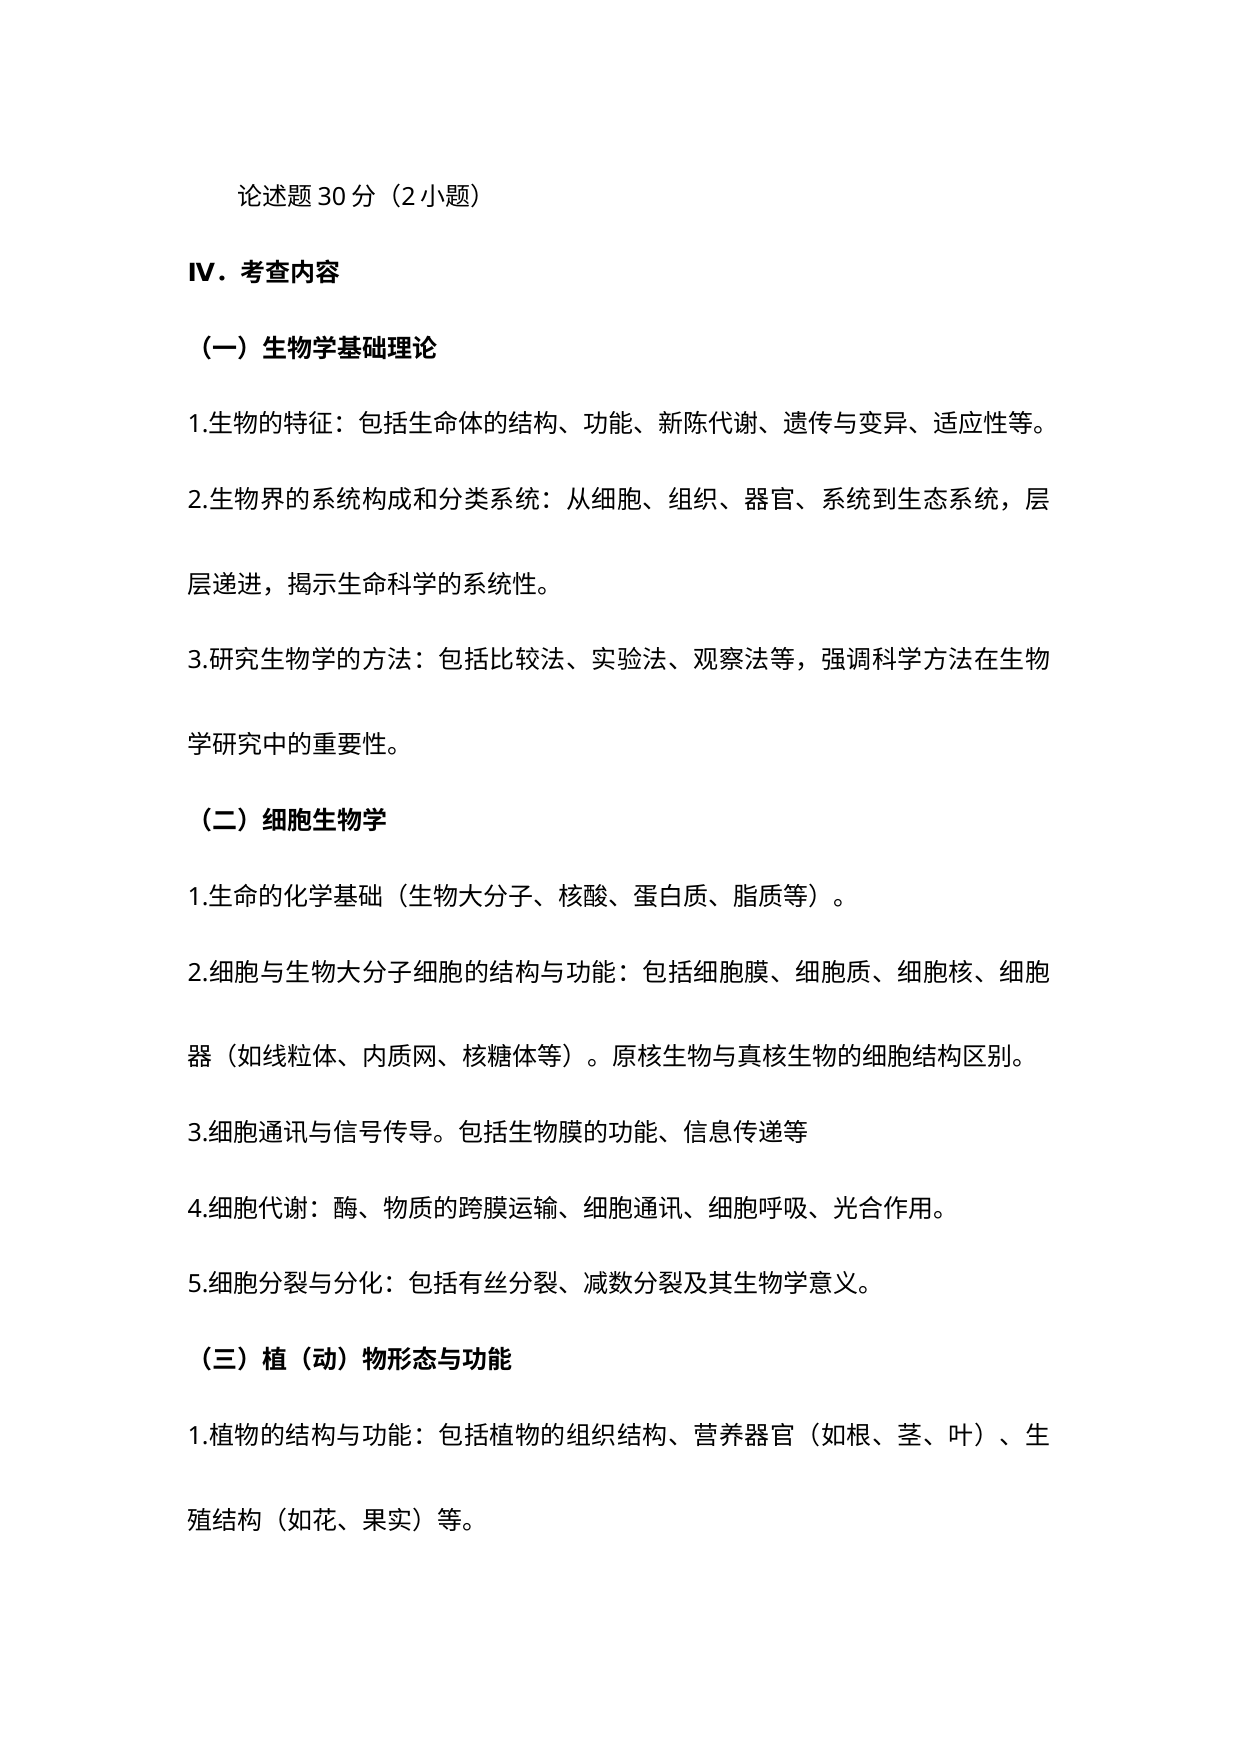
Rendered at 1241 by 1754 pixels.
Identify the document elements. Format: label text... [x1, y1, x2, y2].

text 2.细胞与生物大分子细胞的结构与功能：包括细胞膜、细胞质、细胞核、细胞器（如线粒体、内质网、核糖体等）。原核生物与真核生物的细胞结构区别。 [187, 938, 1053, 1087]
text 2.生物界的系统构成和分类系统：从细胞、组织、器官、系统到生态系统，层层递进，揭示生命科学的系统性。 [187, 465, 1053, 615]
text 3.细胞通讯与信号传导。包括生物膜的功能、信息传递等 [187, 1098, 1053, 1163]
text 1.植物的结构与功能：包括植物的组织结构、营养器官（如根、茎、叶）、生殖结构（如花、果实）等。 [187, 1401, 1053, 1551]
text 4.细胞代谢：酶、物质的跨膜运输、细胞通讯、细胞呼吸、光合作用。 [187, 1174, 1053, 1239]
text 1.生命的化学基础（生物大分子、核酸、蛋白质、脂质等）。 [187, 862, 1053, 927]
text 3.研究生物学的方法：包括比较法、实验法、观察法等，强调科学方法在生物学研究中的重要性。 [187, 626, 1053, 775]
text （三）植（动）物形态与功能 [187, 1325, 1053, 1390]
text （一）生物学基础理论 [187, 314, 1053, 379]
text 论述题30分（2小题） [187, 162, 1053, 227]
text （二）细胞生物学 [187, 786, 1053, 851]
text 5.细胞分裂与分化：包括有丝分裂、减数分裂及其生物学意义。 [187, 1249, 1053, 1314]
text 1.生物的特征：包括生命体的结构、功能、新陈代谢、遗传与变异、适应性等。 [187, 389, 1053, 454]
text Ⅳ．考查内容 [187, 238, 1053, 303]
